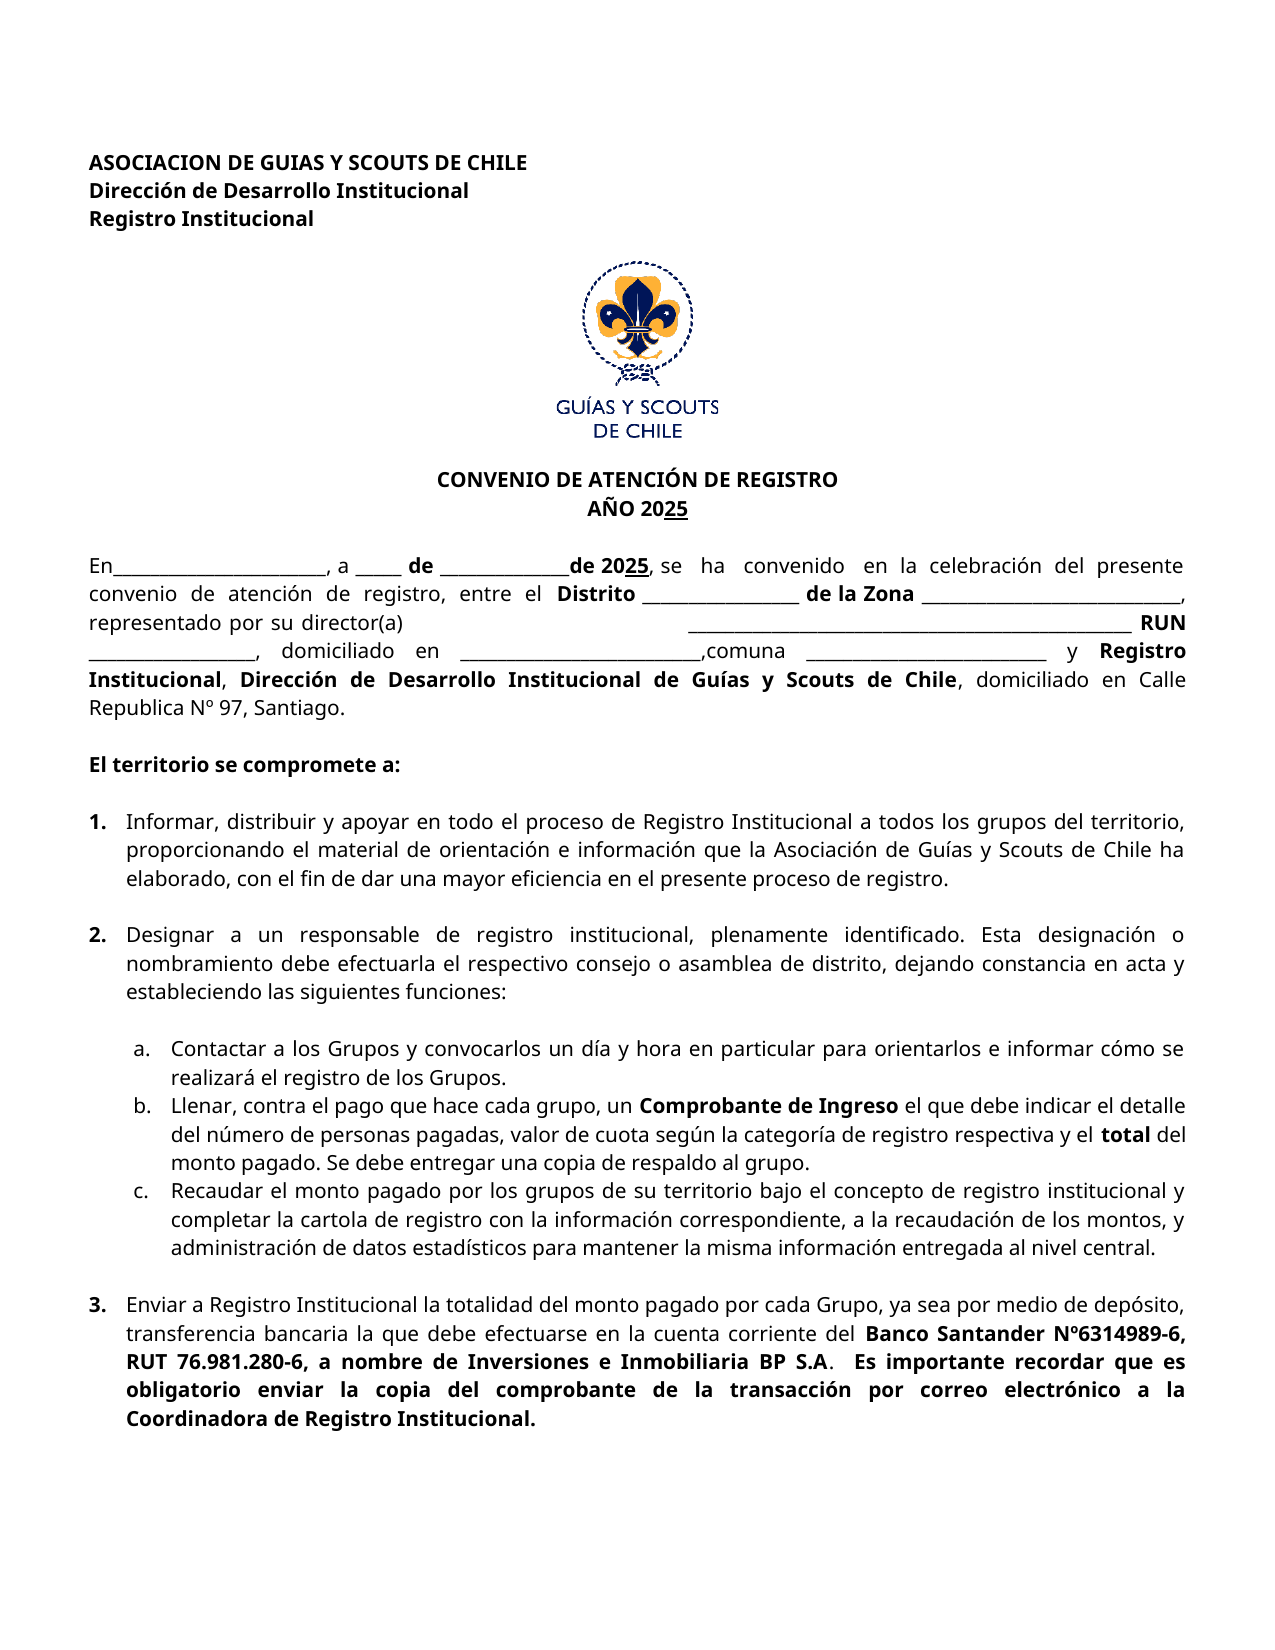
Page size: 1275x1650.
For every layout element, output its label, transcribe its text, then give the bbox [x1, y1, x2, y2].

subtitle CONVENIO DE ATENCIÓN DE REGISTRO [89, 466, 1186, 494]
list Recaudar el monto pagado por los grupos de su territorio bajo el concepto de registro institucional y completar la cartola de registro con la información correspondiente, a la recaudación de los montos, y administración de datos estadísticos para mantener la misma información entregada al nivel central. [133, 1177, 1186, 1262]
list Llenar, contra el pago que hace cada grupo, un Comprobante de Ingreso el que debe indicar el detalle del número de personas pagadas, valor de cuota según la categoría de registro respectiva y el total del monto pagado. Se debe entregar una copia de respaldo al grupo. [133, 1091, 1186, 1177]
text Registro Institucional [89, 204, 1186, 233]
list Enviar a Registro Institucional la totalidad del monto pagado por cada Grupo, ya sea por medio de depósito, transferencia bancaria la que debe efectuarse en la cuenta corriente del Banco Santander Nº6314989-6, RUT 76.981.280-6, a nombre de Inversiones e Inmobiliaria BP S.A. Es importante recordar que es obligatorio enviar la copia del comprobante de la transacción por correo electrónico a la Coordinadora de Registro Institucional. [89, 1290, 1186, 1432]
subtitle ASOCIACION DE GUIAS Y SCOUTS DE CHILE [89, 148, 1186, 176]
list Informar, distribuir y apoyar en todo el proceso de Registro Institucional a todos los grupos del territorio, proporcionando el material de orientación e información que la Asociación de Guías y Scouts de Chile ha elaborado, con el fin de dar una mayor eficiencia en el presente proceso de registro. [89, 807, 1186, 892]
subtitle AÑO 2025 [89, 494, 1186, 522]
list Contactar a los Grupos y convocarlos un día y hora en particular para orientarlos e informar cómo se realizará el registro de los Grupos. [133, 1034, 1186, 1091]
text El territorio se compromete a: [89, 750, 1186, 778]
text Dirección de Desarrollo Institucional [89, 176, 1186, 204]
text En_______________________, a _____ de ______________de 2025, se ha convenido en la celebración del presente convenio de atención de registro, entre el Distrito _________________ de la Zona ____________________________, representado por su director(a) ________________________________________________ RUN __________________, domiciliado en __________________________,comuna __________________________ y Registro Institucional, Dirección de Desarrollo Institucional de Guías y Scouts de Chile, domiciliado en Calle Republica Nº 97, Santiago. [89, 551, 1186, 722]
list Designar a un responsable de registro institucional, plenamente identificado. Esta designación o nombramiento debe efectuarla el respectivo consejo o asamblea de distrito, dejando constancia en acta y estableciendo las siguientes funciones: [89, 921, 1186, 1006]
picture [556, 261, 719, 438]
